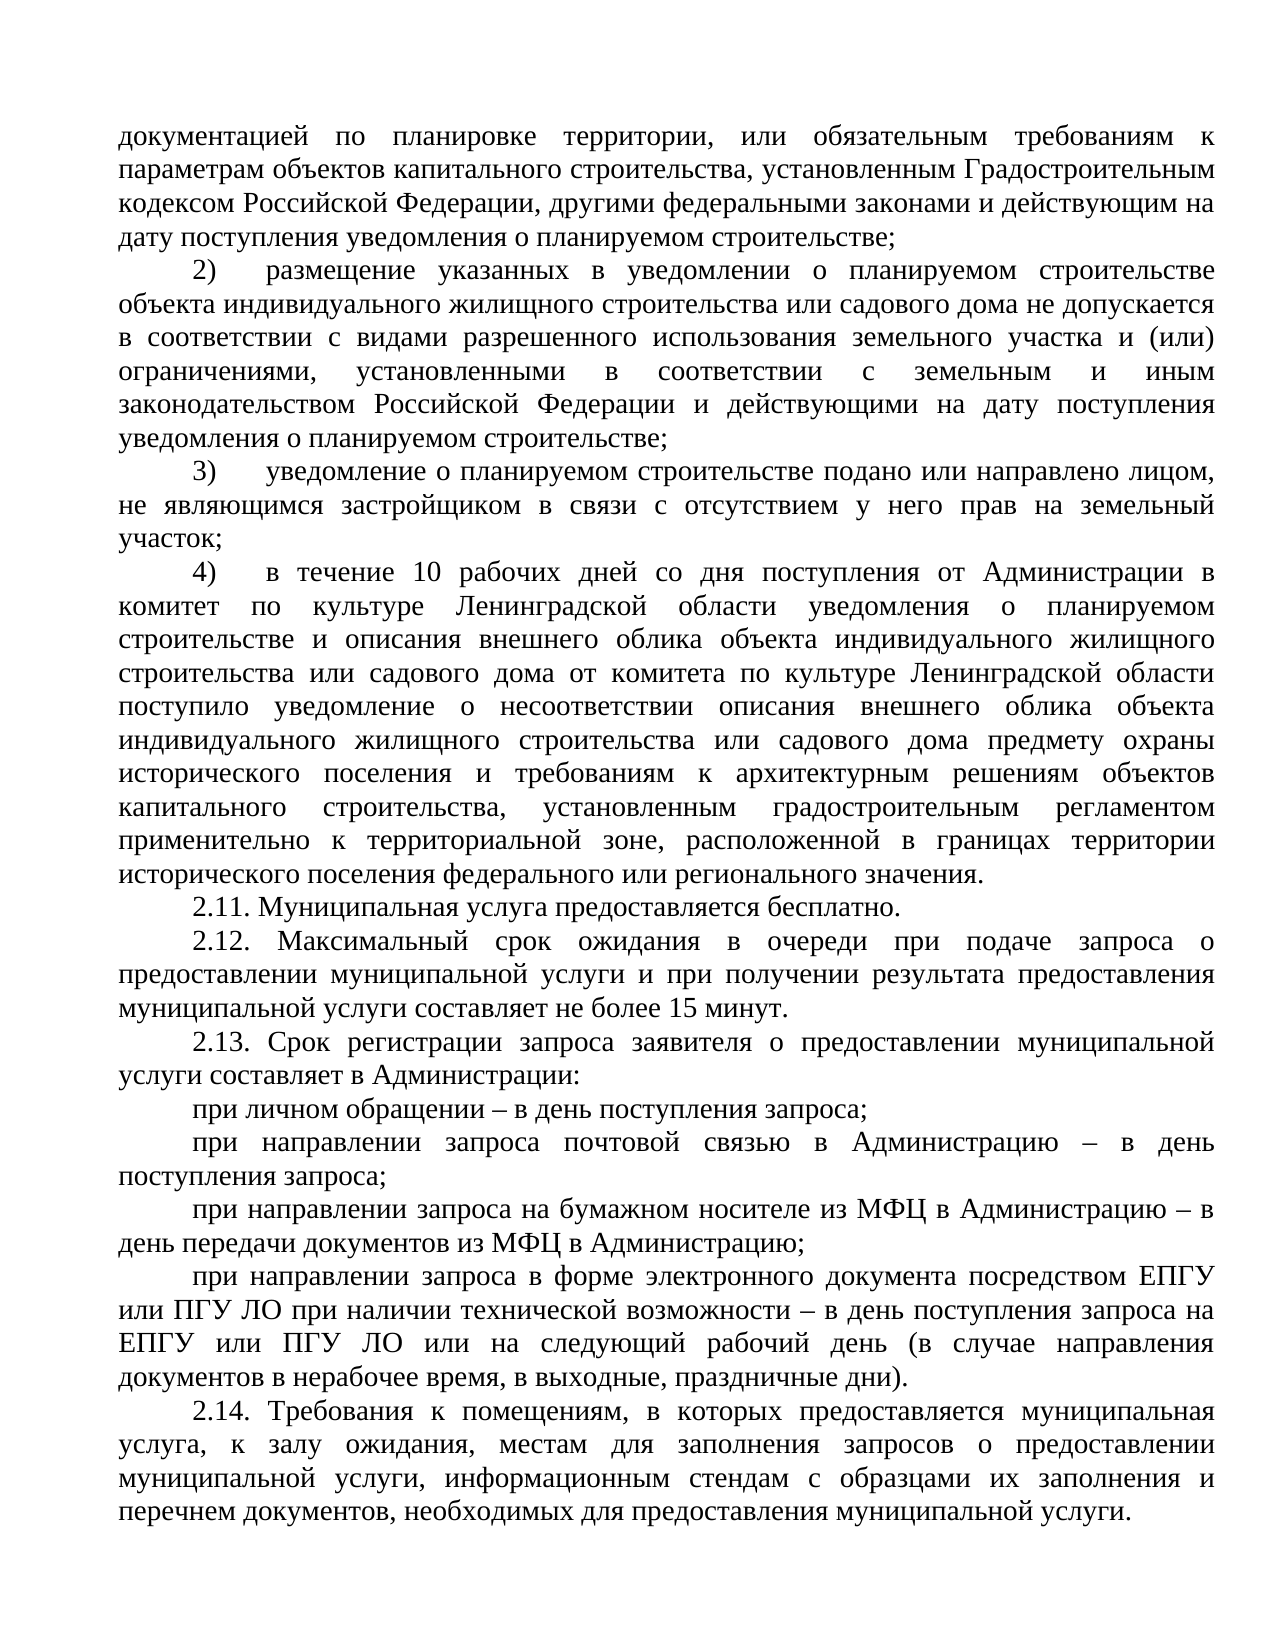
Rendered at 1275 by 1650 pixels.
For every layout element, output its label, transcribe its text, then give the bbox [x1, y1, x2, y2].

text 2.12. Максимальный срок ожидания в очереди при подаче запроса о предоставлении муниципальной услуги и при получении результата предоставления муниципальной услуги составляет не более 15 минут. [118, 923, 1216, 1024]
text 2.11. Муниципальная услуга предоставляется бесплатно. [118, 889, 1216, 923]
text при личном обращении – в день поступления запроса; [118, 1091, 1216, 1124]
list уведомление о планируемом строительстве подано или направлено лицом, не являющимся застройщиком в связи с отсутствием у него прав на земельный участок; [118, 453, 1216, 554]
text 2.14. Требования к помещениям, в которых предоставляется муниципальная услуга, к залу ожидания, местам для заполнения запросов о предоставлении муниципальной услуги, информационным стендам с образцами их заполнения и перечнем документов, необходимых для предоставления муниципальной услуги. [118, 1393, 1216, 1527]
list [118, 118, 1216, 252]
text при направлении запроса почтовой связью в Администрацию – в день поступления запроса; [118, 1124, 1216, 1191]
list размещение указанных в уведомлении о планируемом строительстве объекта индивидуального жилищного строительства или садового дома не допускается в соответствии с видами разрешенного использования земельного участка и (или) ограничениями, установленными в соответствии с земельным и иным законодательством Российской Федерации и действующими на дату поступления уведомления о планируемом строительстве; [118, 252, 1216, 453]
list в течение 10 рабочих дней со дня поступления от Администрации в комитет по культуре Ленинградской области уведомления о планируемом строительстве и описания внешнего облика объекта индивидуального жилищного строительства или садового дома от комитета по культуре Ленинградской области поступило уведомление о несоответствии описания внешнего облика объекта индивидуального жилищного строительства или садового дома предмету охраны исторического поселения и требованиям к архитектурным решениям объектов капитального строительства, установленным градостроительным регламентом применительно к территориальной зоне, расположенной в границах территории исторического поселения федерального или регионального значения. [118, 554, 1216, 889]
text 2.13. Срок регистрации запроса заявителя о предоставлении муниципальной услуги составляет в Администрации: [118, 1024, 1216, 1091]
text при направлении запроса на бумажном носителе из МФЦ в Администрацию – в день передачи документов из МФЦ в Администрацию; [118, 1191, 1216, 1258]
text при направлении запроса в форме электронного документа посредством ЕПГУ или ПГУ ЛО при наличии технической возможности – в день поступления запроса на ЕПГУ или ПГУ ЛО или на следующий рабочий день (в случае направления документов в нерабочее время, в выходные, праздничные дни). [118, 1258, 1216, 1393]
